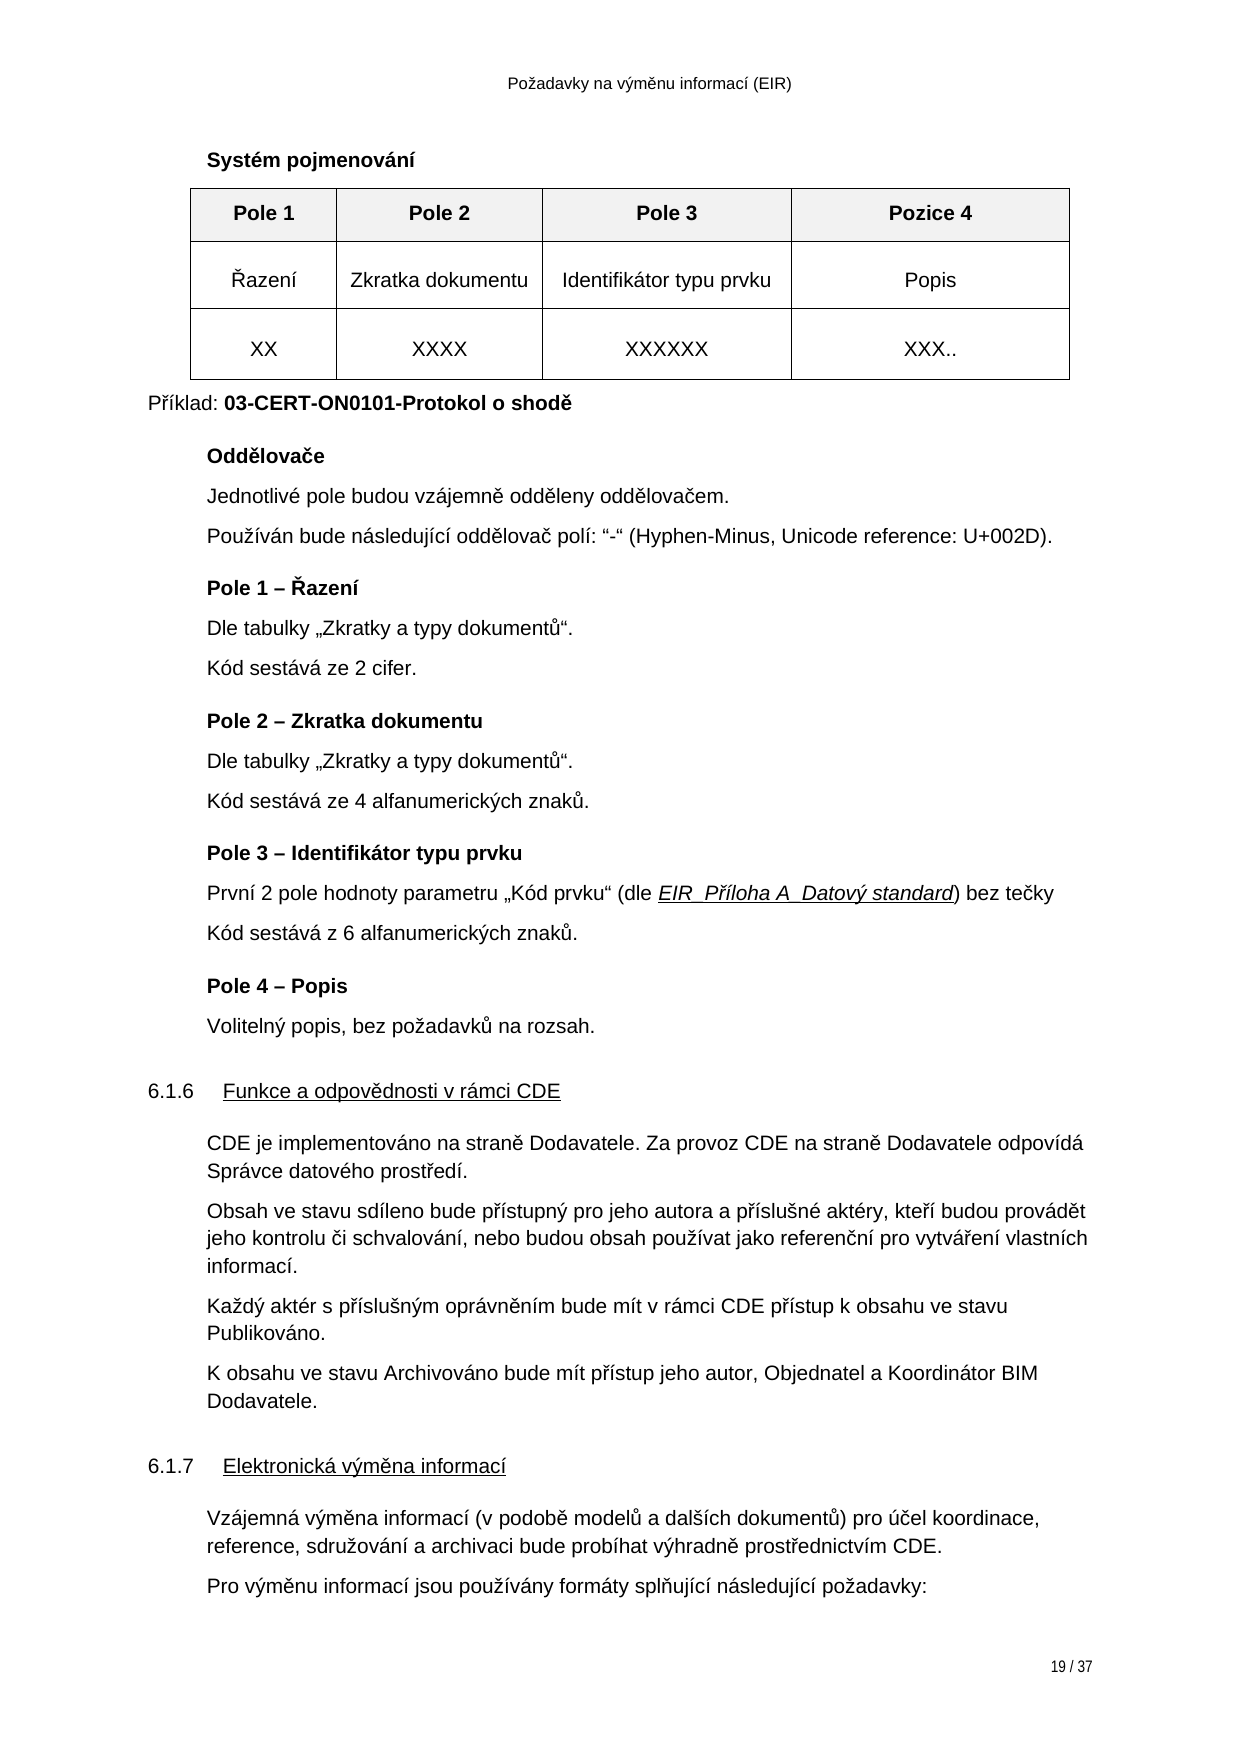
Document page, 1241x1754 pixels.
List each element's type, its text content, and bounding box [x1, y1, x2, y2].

table_header Pole 2 [337, 189, 542, 241]
subtitle Oddělovače [148, 444, 1093, 468]
table_header Pole 1 [191, 189, 336, 241]
table_cell Řazení [191, 242, 336, 308]
text Dle tabulky „Zkratky a typy dokumentů“. [207, 749, 1093, 773]
text Každý aktér s příslušným oprávněním bude mít v rámci CDE přístup k obsahu ve stavu Publikováno. [207, 1294, 1093, 1345]
table_cell XXX.. [792, 309, 1069, 379]
subtitle Funkce a odpovědnosti v rámci CDE [148, 1079, 1093, 1103]
text Obsah ve stavu sdíleno bude přístupný pro jeho autora a příslušné aktéry, kteří budou provádět jeho kontrolu či schvalování, nebo budou obsah používat jako referenční pro vytváření vlastních informací. [207, 1199, 1093, 1278]
text Používán bude následující oddělovač polí: “-“ (Hyphen-Minus, Unicode reference: U+002D). [207, 524, 1093, 548]
text Pro výměnu informací jsou používány formáty splňující následující požadavky: [207, 1574, 1093, 1598]
table_header Pozice 4 [792, 189, 1069, 241]
table_cell XXXX [337, 309, 542, 379]
table_header Pole 3 [543, 189, 791, 241]
text Volitelný popis, bez požadavků na rozsah. [207, 1014, 1093, 1038]
subtitle Pole 1 – Řazení [148, 576, 1093, 600]
text Dle tabulky „Zkratky a typy dokumentů“. [207, 616, 1093, 640]
table_cell XX [191, 309, 336, 379]
table_cell XXXXXX [543, 309, 791, 379]
subtitle Pole 3 – Identifikátor typu prvku [148, 841, 1093, 865]
text První 2 pole hodnoty parametru „Kód prvku“ (dle EIR_Příloha A_Datový standard) bez tečky [207, 881, 1093, 905]
text Jednotlivé pole budou vzájemně odděleny oddělovačem. [207, 484, 1093, 508]
text CDE je implementováno na straně Dodavatele. Za provoz CDE na straně Dodavatele odpovídá Správce datového prostředí. [207, 1131, 1093, 1183]
text Vzájemná výměna informací (v podobě modelů a dalších dokumentů) pro účel koordinace, reference, sdružování a archivaci bude probíhat výhradně prostřednictvím CDE. [207, 1506, 1093, 1558]
text Kód sestává ze 2 cifer. [207, 656, 1093, 680]
text Kód sestává z 6 alfanumerických znaků. [207, 921, 1093, 945]
text K obsahu ve stavu Archivováno bude mít přístup jeho autor, Objednatel a Koordinátor BIM Dodavatele. [207, 1361, 1093, 1413]
subtitle Pole 2 – Zkratka dokumentu [148, 709, 1093, 733]
table_cell Zkratka dokumentu [337, 242, 542, 308]
subtitle Elektronická výměna informací [148, 1454, 1093, 1478]
subtitle Pole 4 – Popis [148, 974, 1093, 998]
table_cell Popis [792, 242, 1069, 308]
text Kód sestává ze 4 alfanumerických znaků. [207, 789, 1093, 813]
table_cell Identifikátor typu prvku [543, 242, 791, 308]
subtitle Systém pojmenování [148, 148, 1093, 172]
text Příklad: 03-CERT-ON0101-Protokol o shodě [148, 188, 1093, 415]
